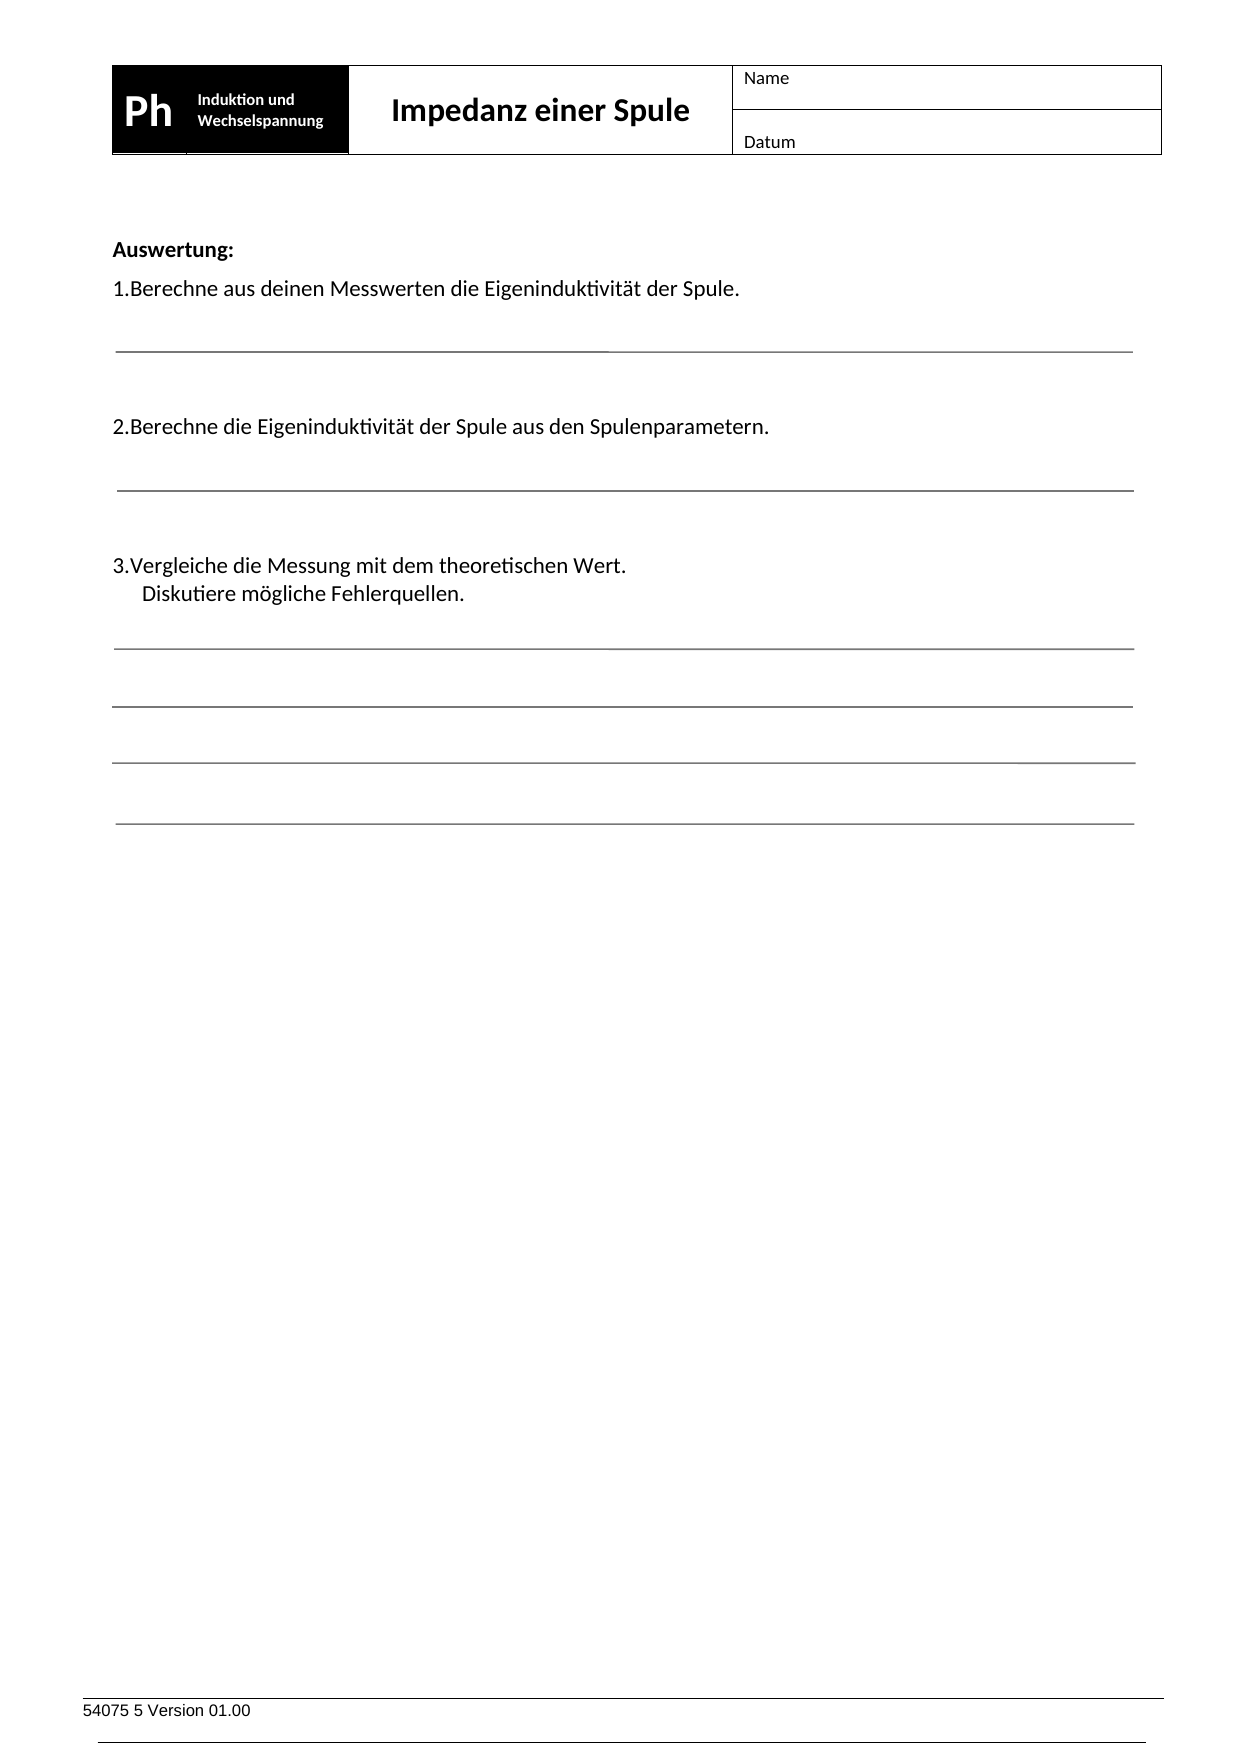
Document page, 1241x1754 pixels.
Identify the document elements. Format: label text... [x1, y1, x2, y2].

text Berechne aus deinen Messwerten die Eigeninduktivität der Spule. [112, 274, 1128, 302]
text Berechne die Eigeninduktivität der Spule aus den Spulenparametern. [112, 412, 1128, 441]
text Auswertung: [112, 236, 1128, 264]
text Vergleiche die Messung mit dem theoretischen Wert. Diskutiere mögliche Fehlerquellen. [112, 551, 1128, 607]
